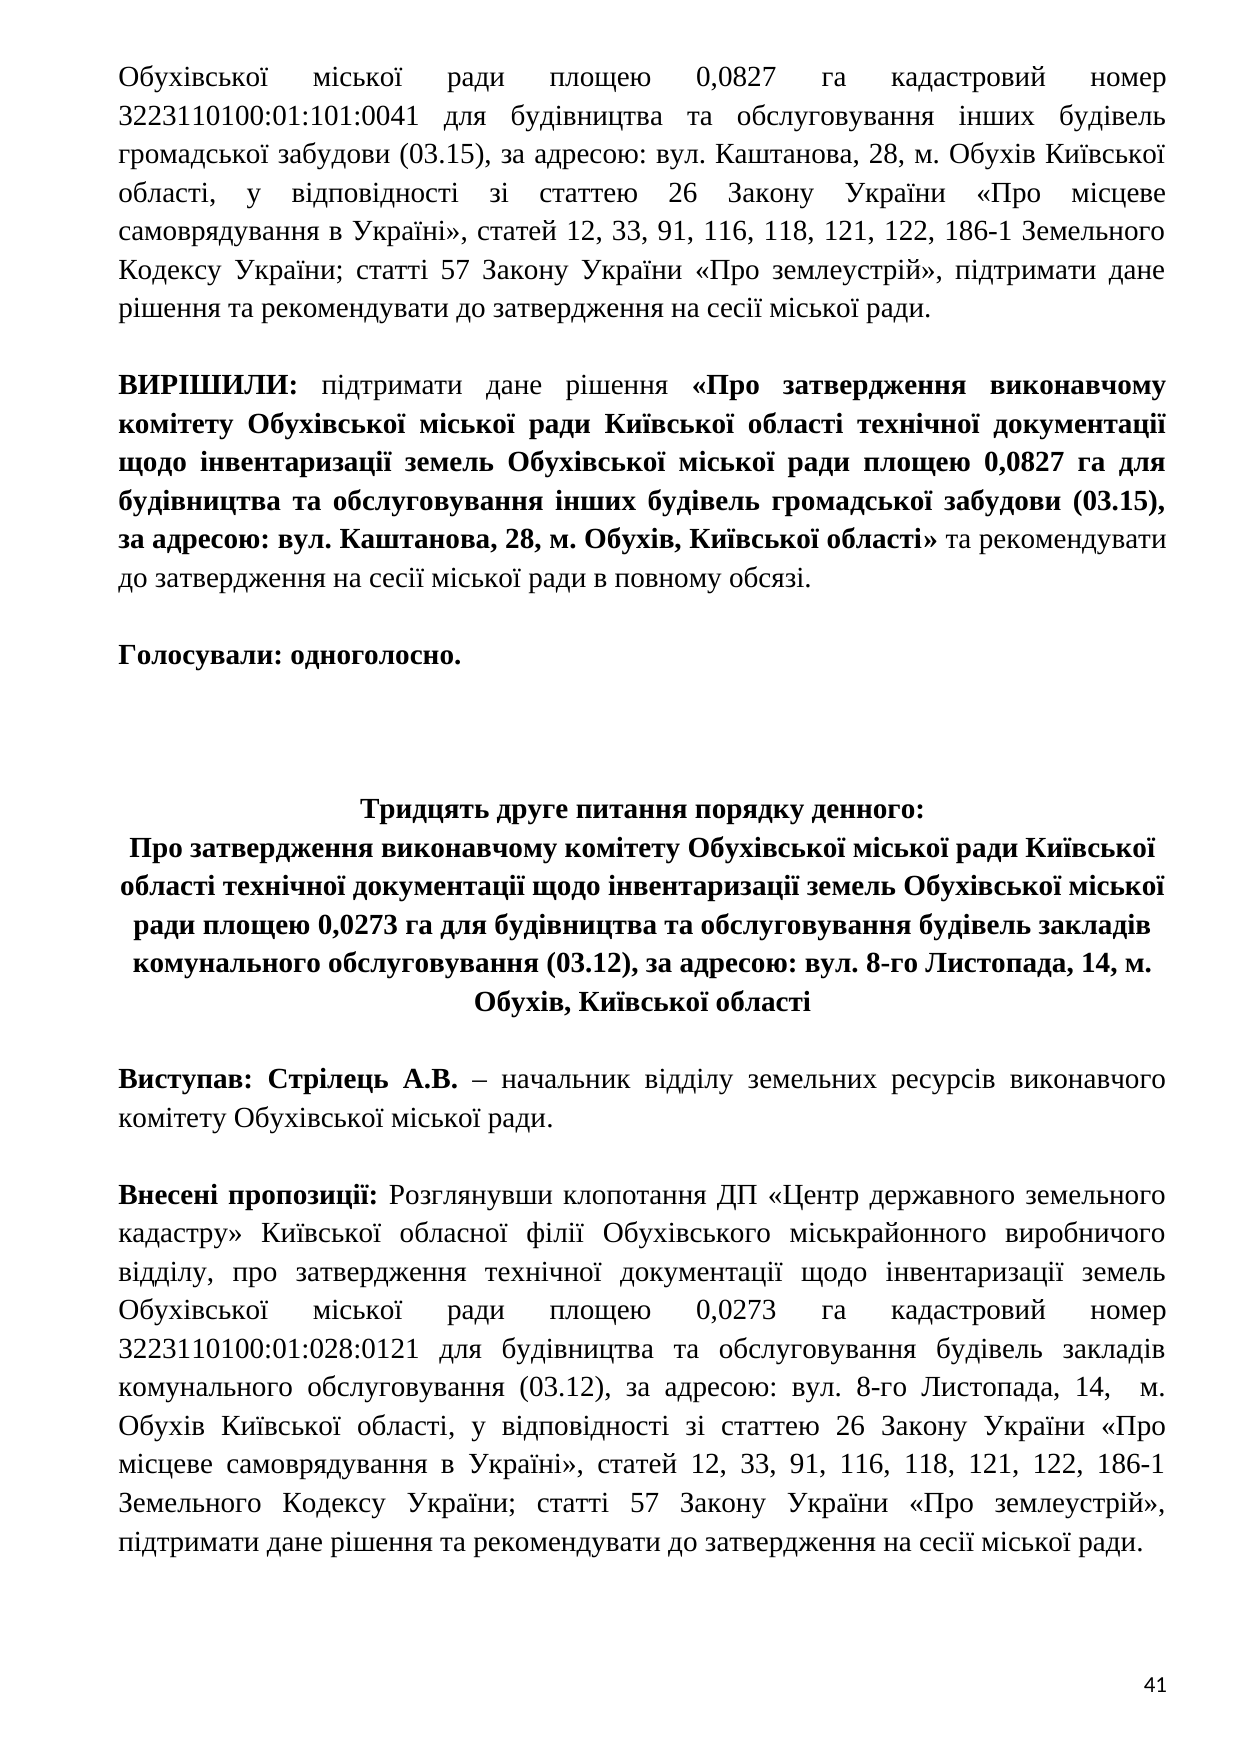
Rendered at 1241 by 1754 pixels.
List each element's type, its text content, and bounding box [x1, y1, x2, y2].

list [118, 59, 1167, 324]
list Внесені пропозиції: Розглянувши клопотання ДП «Центр державного земельного кадастру» Київської обласної філії Обухівського міськрайонного виробничого відділу, про затвердження технічної документації щодо інвентаризації земель Обухівської міської ради площею 0,0273 га кадастровий номер 3223110100:01:028:0121 для будівництва та обслуговування будівель закладів комунального обслуговування (03.12), за адресою: вул. 8-го Листопада, 14, м. Обухів Київської області, у відповідності зі статтею 26 Закону України «Про місцеве самоврядування в Україні», статей 12, 33, 91, 116, 118, 121, 122, 186-1 Земельного Кодексу України; статті 57 Закону України «Про землеустрій», підтримати дане рішення та рекомендувати до затвердження на сесії міської ради. [118, 1177, 1167, 1557]
text ВИРІШИЛИ: підтримати дане рішення «Про затвердження виконавчому комітету Обухівської міської ради Київської області технічної документації щодо інвентаризації земель Обухівської міської ради площею 0,0827 га для будівництва та обслуговування інших будівель громадської забудови (03.15), за адресою: вул. Каштанова, 28, м. Обухів, Київської області» та рекомендувати до затвердження на сесії міської ради в повному обсязі. [118, 367, 1167, 594]
text Виступав: Стрілець А.В. – начальник відділу земельних ресурсів виконавчого комітету Обухівської міської ради. [118, 1061, 1167, 1133]
text Про затвердження виконавчому комітету Обухівської міської ради Київської області технічної документації щодо інвентаризації земель Обухівської міської ради площею 0,0273 га для будівництва та обслуговування будівель закладів комунального обслуговування (03.12), за адресою: вул. 8-го Листопада, 14, м. Обухів, Київської області [118, 830, 1167, 1018]
text Тридцять друге питання порядку денного: [118, 791, 1167, 825]
text Голосували: одноголосно. [118, 637, 1167, 671]
